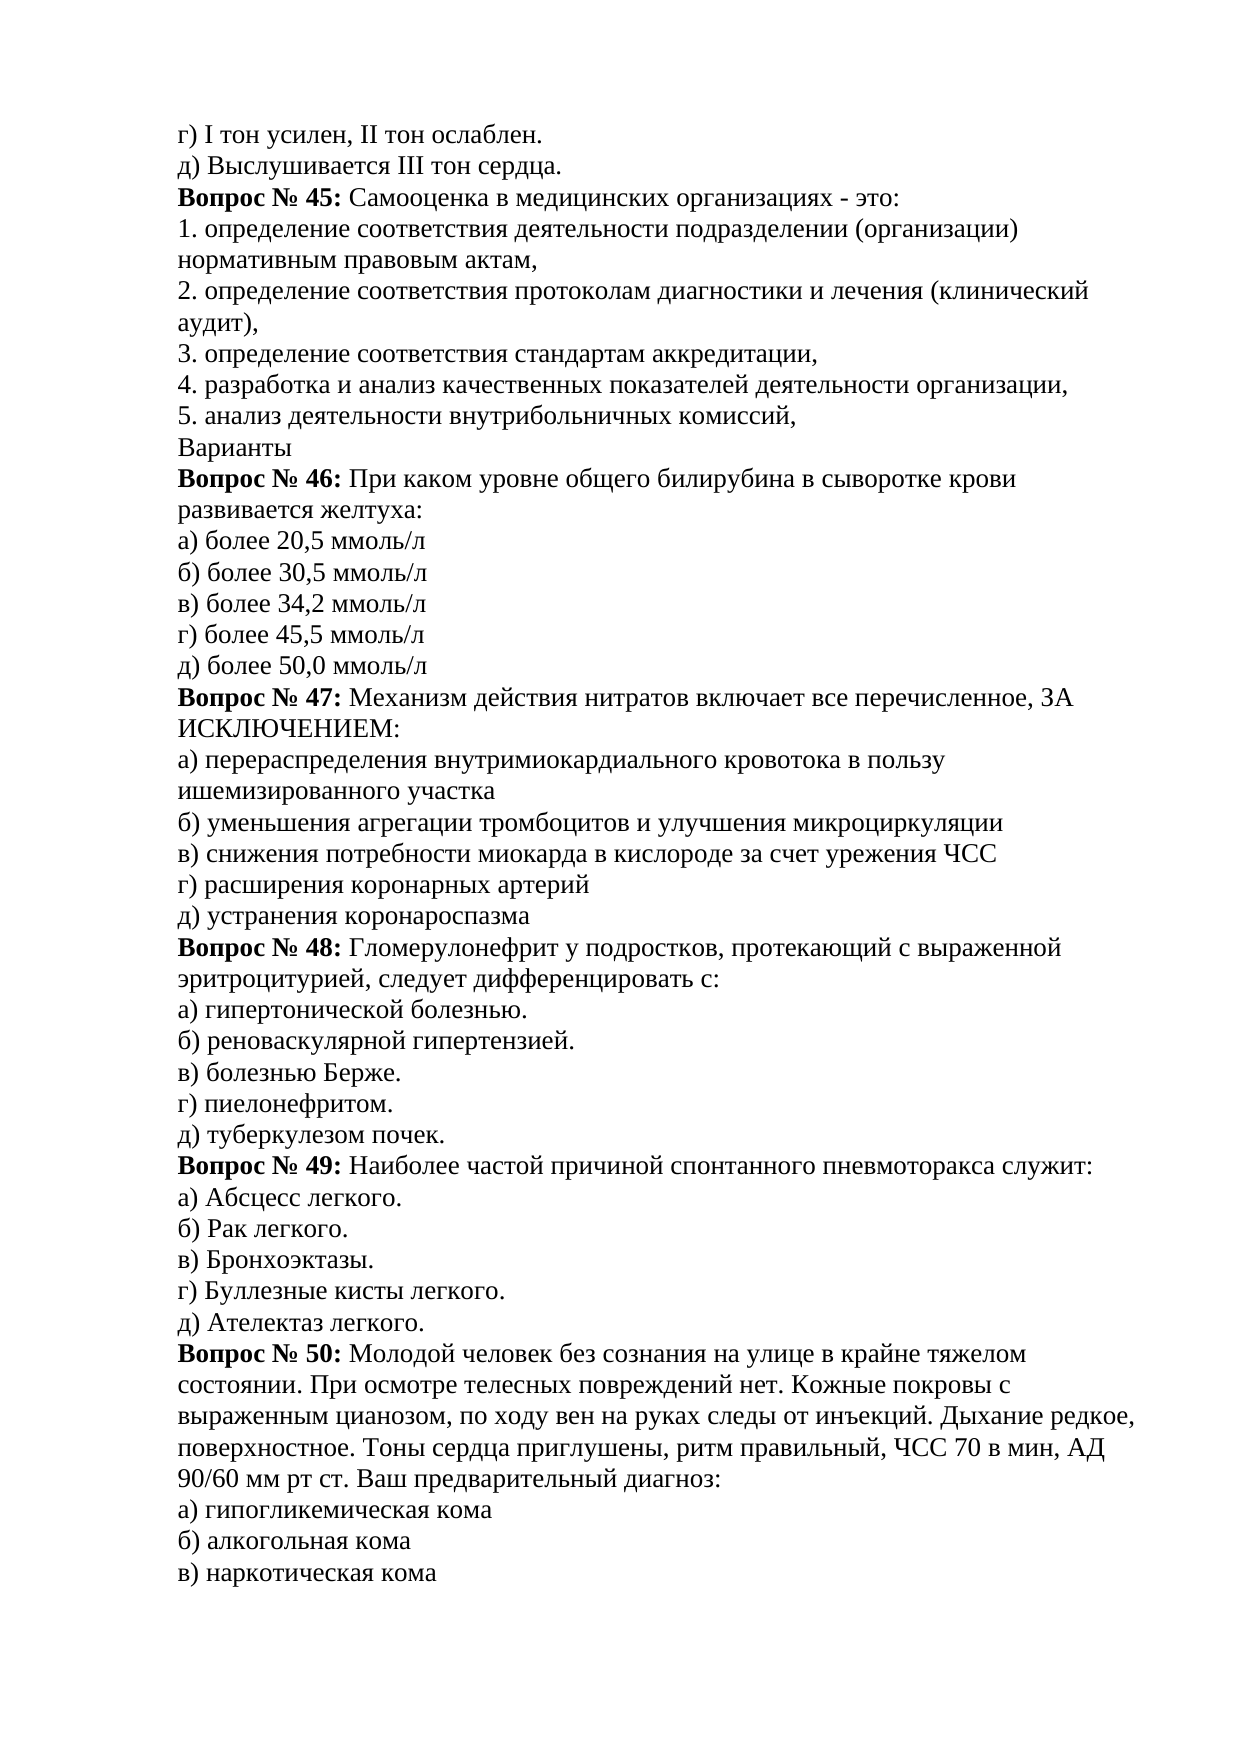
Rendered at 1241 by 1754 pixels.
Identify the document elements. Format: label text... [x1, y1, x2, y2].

text а) гипертонической болезнью. б) реноваскулярной гипертензией. в) болезнью Берже. г) пиелонефритом. д) туберкулезом почек. [177, 993, 1152, 1149]
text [177, 118, 1152, 181]
text Вопрос № 47: Механизм действия нитратов включает все перечисленное, ЗА ИСКЛЮЧЕНИЕМ: [177, 681, 1152, 743]
text а) Абсцесс легкого. б) Рак легкого. в) Бронхоэктазы. г) Буллезные кисты легкого. д) Ателектаз легкого. [177, 1181, 1152, 1337]
text Вопрос № 45: Самооценка в медицинских организациях - это: 1. определение соответствия деятельности подразделении (организации) нормативным правовым актам, 2. определение соответствия протоколам диагностики и лечения (клинический аудит), 3. определение соответствия стандартам аккредитации, 4. разработка и анализ качественных показателей деятельности организации, 5. анализ деятельности внутрибольничных комиссий, Варианты Вопрос № 46: При каком уровне общего билирубина в сыворотке крови развивается желтуха: [177, 181, 1152, 524]
text Вопрос № 49: Наиболее частой причиной спонтанного пневмоторакса служит: [177, 1149, 1152, 1181]
text а) перераспределения внутримиокардиального кровотока в пользу ишемизированного участка б) уменьшения агрегации тромбоцитов и улучшения микроциркуляции в) снижения потребности миокарда в кислороде за счет урежения ЧСС г) расширения коронарных артерий д) устранения коронароспазма [177, 743, 1152, 931]
text а) гипогликемическая кома б) алкогольная кома в) наркотическая кома [177, 1493, 1152, 1587]
text Вопрос № 48: Гломерулонефрит у подростков, протекающий с выраженной эритроцитурией, следует дифференцировать с: [177, 931, 1152, 993]
text Вопрос № 50: Молодой человек без сознания на улице в крайне тяжелом состоянии. При осмотре телесных повреждений нет. Кожные покровы с выраженным цианозом, по ходу вен на руках следы от инъекций. Дыхание редкое, поверхностное. Тоны сердца приглушены, ритм правильный, ЧСС 70 в мин, АД 90/60 мм рт ст. Ваш предварительный диагноз: [177, 1337, 1152, 1493]
text а) более 20,5 ммоль/л б) более 30,5 ммоль/л в) более 34,2 ммоль/л г) более 45,5 ммоль/л д) более 50,0 ммоль/л [177, 524, 1152, 681]
